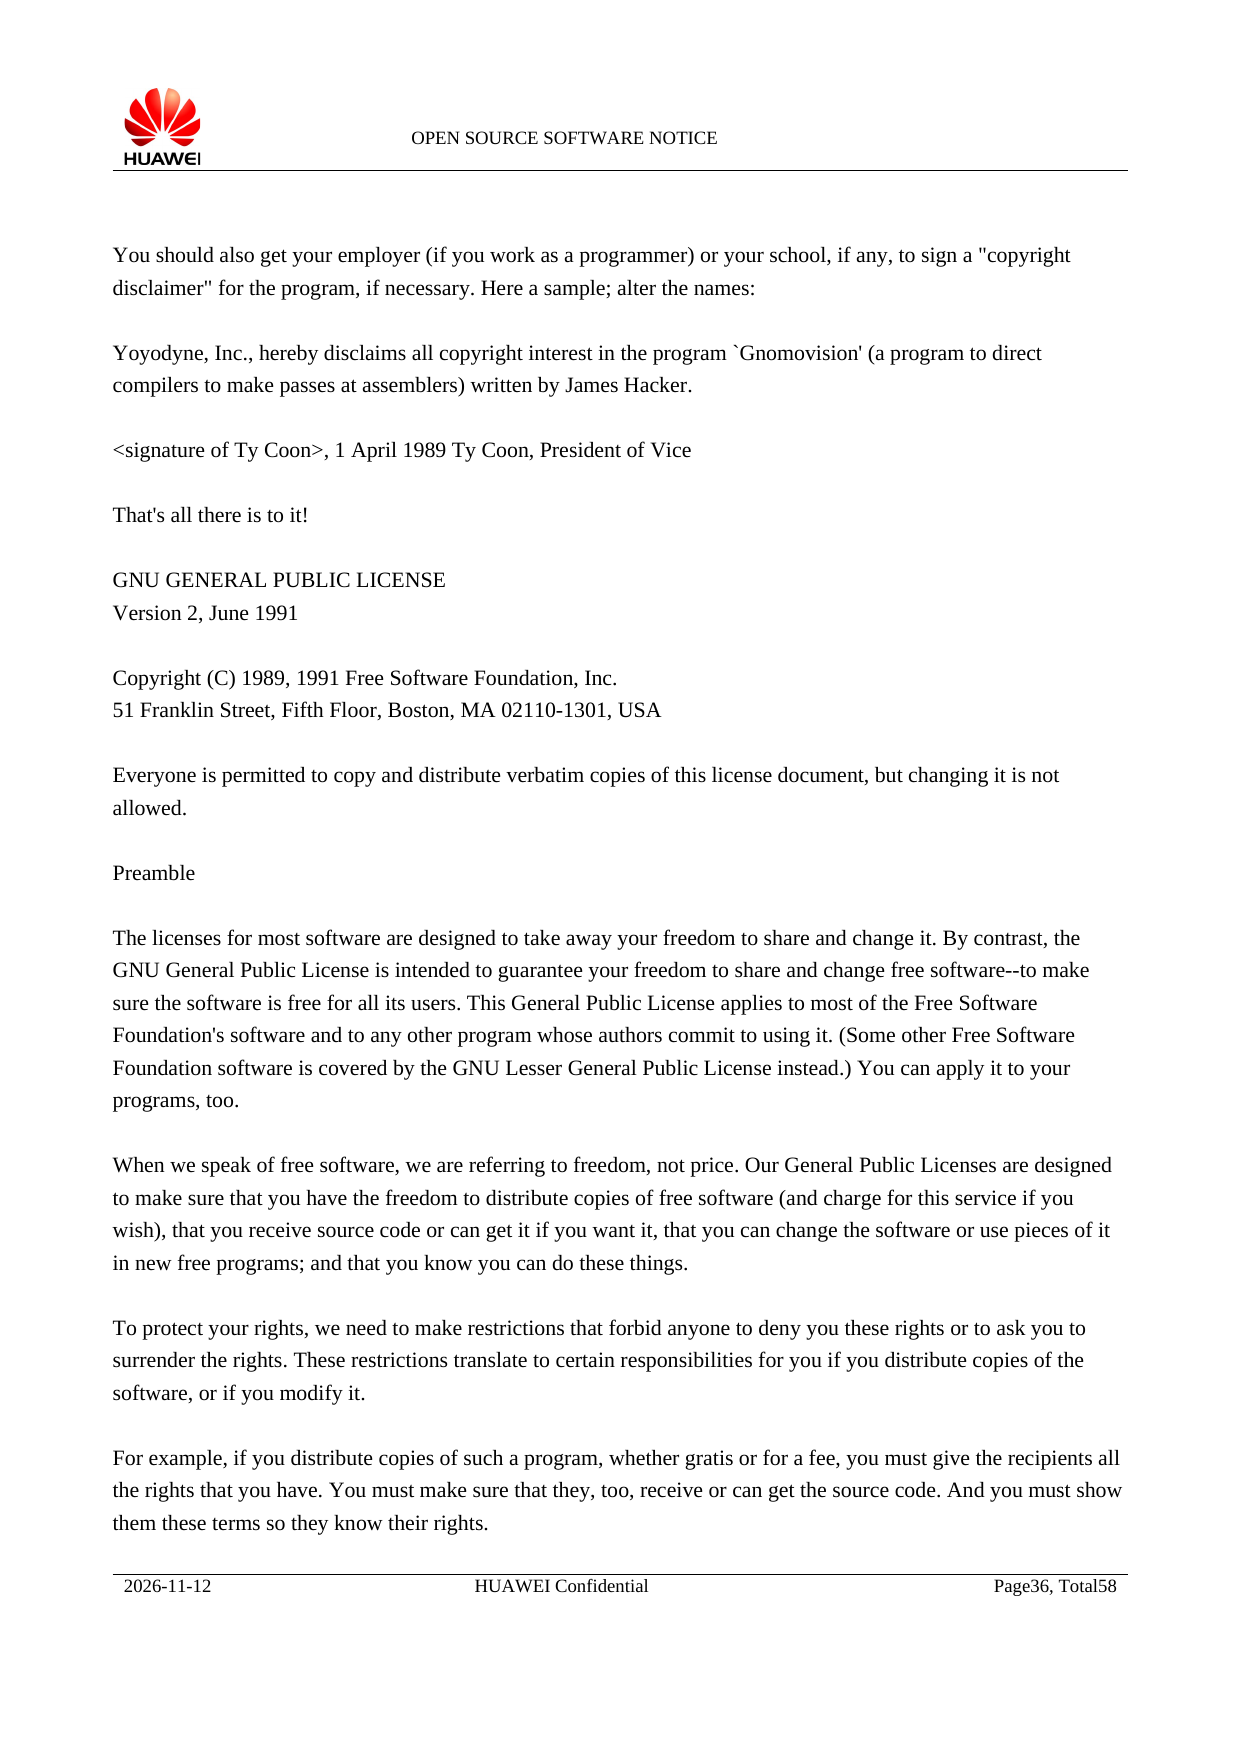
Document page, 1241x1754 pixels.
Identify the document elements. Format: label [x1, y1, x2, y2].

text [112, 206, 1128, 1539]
picture [124, 88, 201, 165]
